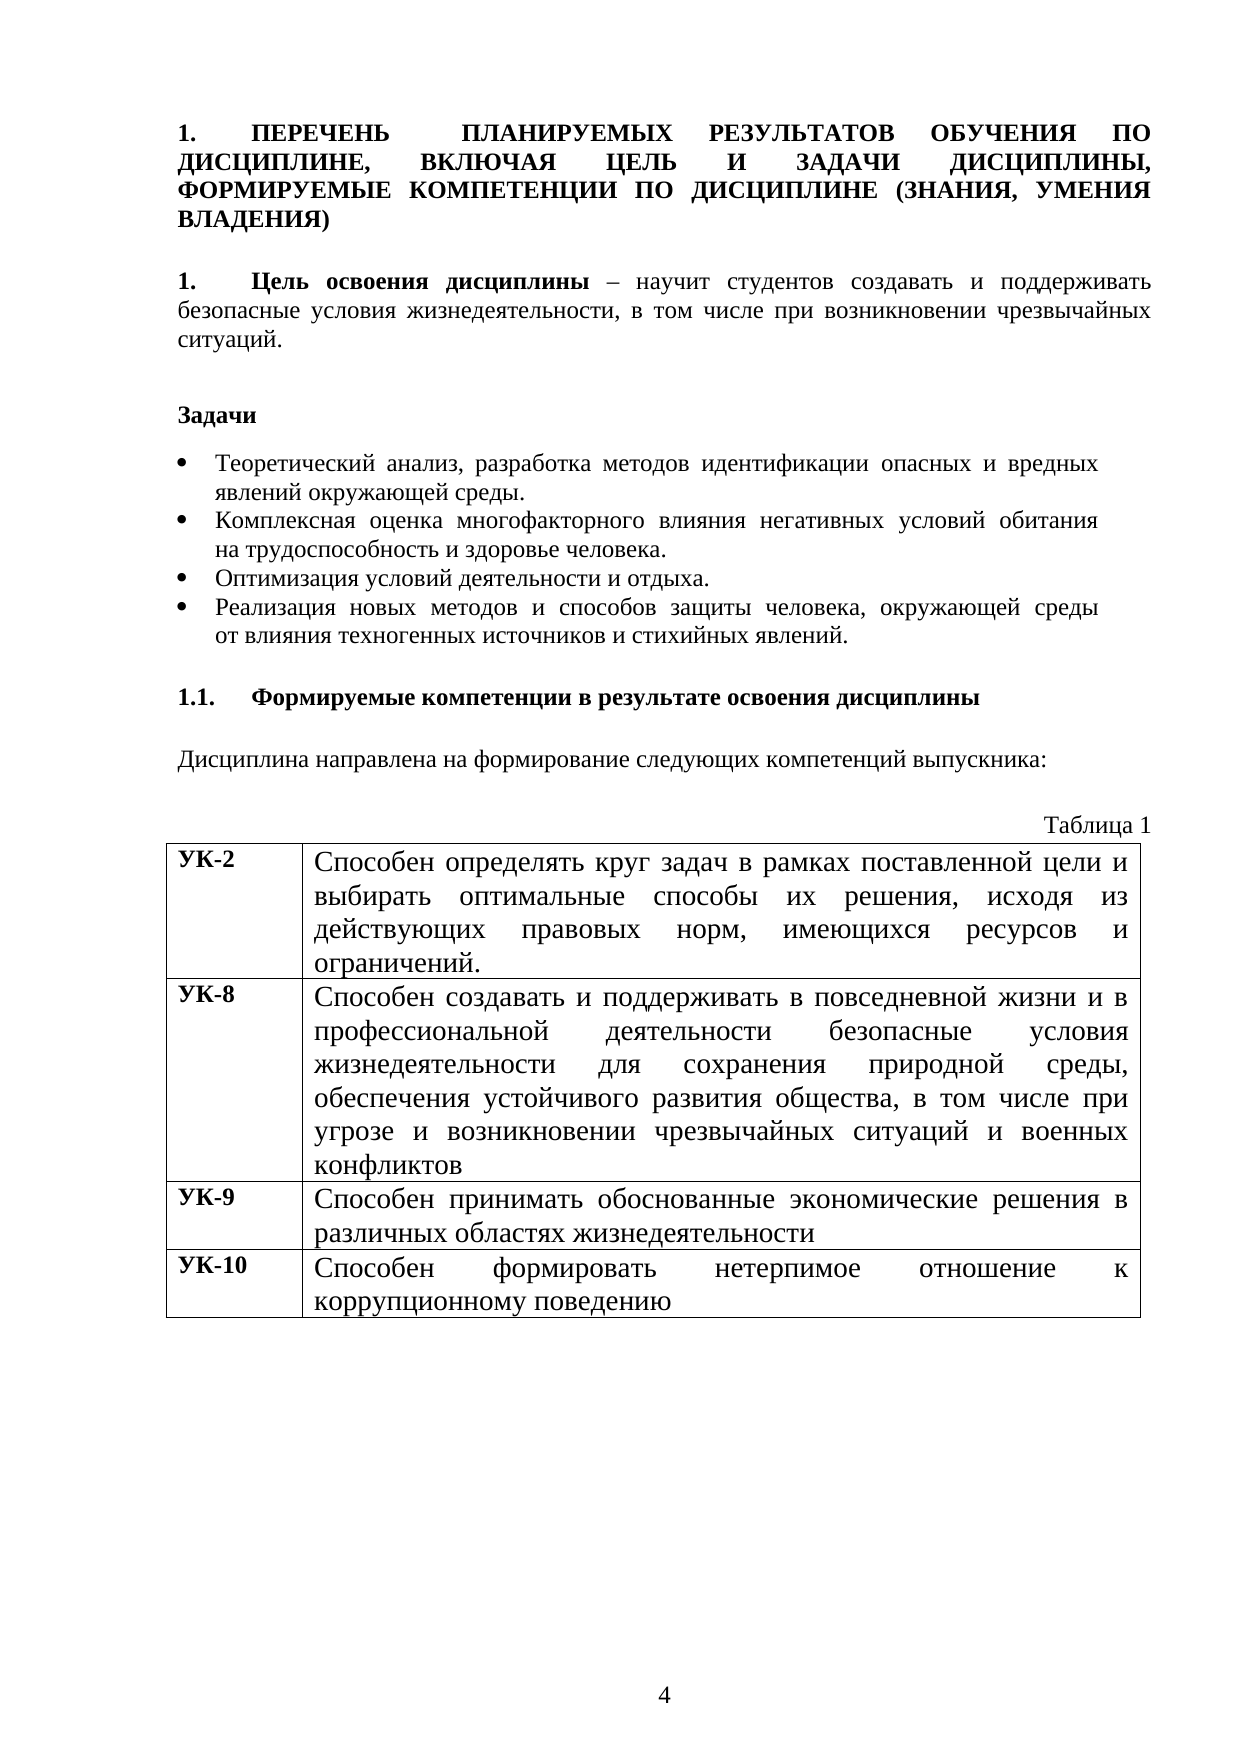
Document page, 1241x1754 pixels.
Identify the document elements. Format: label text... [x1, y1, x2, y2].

list Формируемые компетенции в результате освоения дисциплины [177, 682, 1152, 711]
subtitle ПЕРЕЧЕНЬ ПЛАНИРУЕМЫХ РЕЗУЛЬТАТОВ ОБУЧЕНИЯ ПО ДИСЦИПЛИНЕ, ВКЛЮЧАЯ ЦЕЛЬ И ЗАДАЧИ ДИСЦИПЛИНЫ, ФОРМИРУЕМЫЕ КОМПЕТЕНЦИИ ПО ДИСЦИПЛИНЕ (ЗНАНИЯ, УМЕНИЯ ВЛАДЕНИЯ) [177, 118, 1152, 233]
list Теоретический анализ, разработка методов идентификации опасных и вредных явлений окружающей среды. [177, 448, 1098, 505]
table_header УК-2 [167, 844, 302, 978]
table_cell УК-8 [167, 979, 302, 1181]
text Таблица 1 [177, 810, 1152, 839]
list Комплексная оценка многофакторного влияния негативных условий обитания на трудоспособность и здоровье человека. [177, 505, 1098, 563]
table_cell Способен создавать и поддерживать в повседневной жизни и в профессиональной деятельности безопасные условия жизнедеятельности для сохранения природной среды, обеспечения устойчивого развития общества, в том числе при угрозе и возникновении чрезвычайных ситуаций и военных конфликтов [303, 979, 1140, 1181]
table_header Способен определять круг задач в рамках поставленной цели и выбирать оптимальные способы их решения, исходя из действующих правовых норм, имеющихся ресурсов и ограничений. [303, 844, 1140, 978]
list Цель освоения дисциплины – научит студентов создавать и поддерживать безопасные условия жизнедеятельности, в том числе при возникновении чрезвычайных ситуаций. [177, 266, 1152, 352]
table_cell Способен принимать обоснованные экономические решения в различных областях жизнедеятельности [303, 1182, 1140, 1249]
list Реализация новых методов и способов защиты человека, окружающей среды от влияния техногенных источников и стихийных явлений. [177, 592, 1099, 649]
table_cell УК-9 [167, 1182, 302, 1249]
table_cell УК-10 [167, 1250, 302, 1317]
table_cell Способен формировать нетерпимое отношение к коррупционному поведению [303, 1250, 1140, 1317]
text Дисциплина направлена на формирование следующих компетенций выпускника: [177, 744, 1152, 773]
text Задачи [177, 400, 1152, 429]
list Оптимизация условий деятельности и отдыха. [177, 563, 1152, 592]
